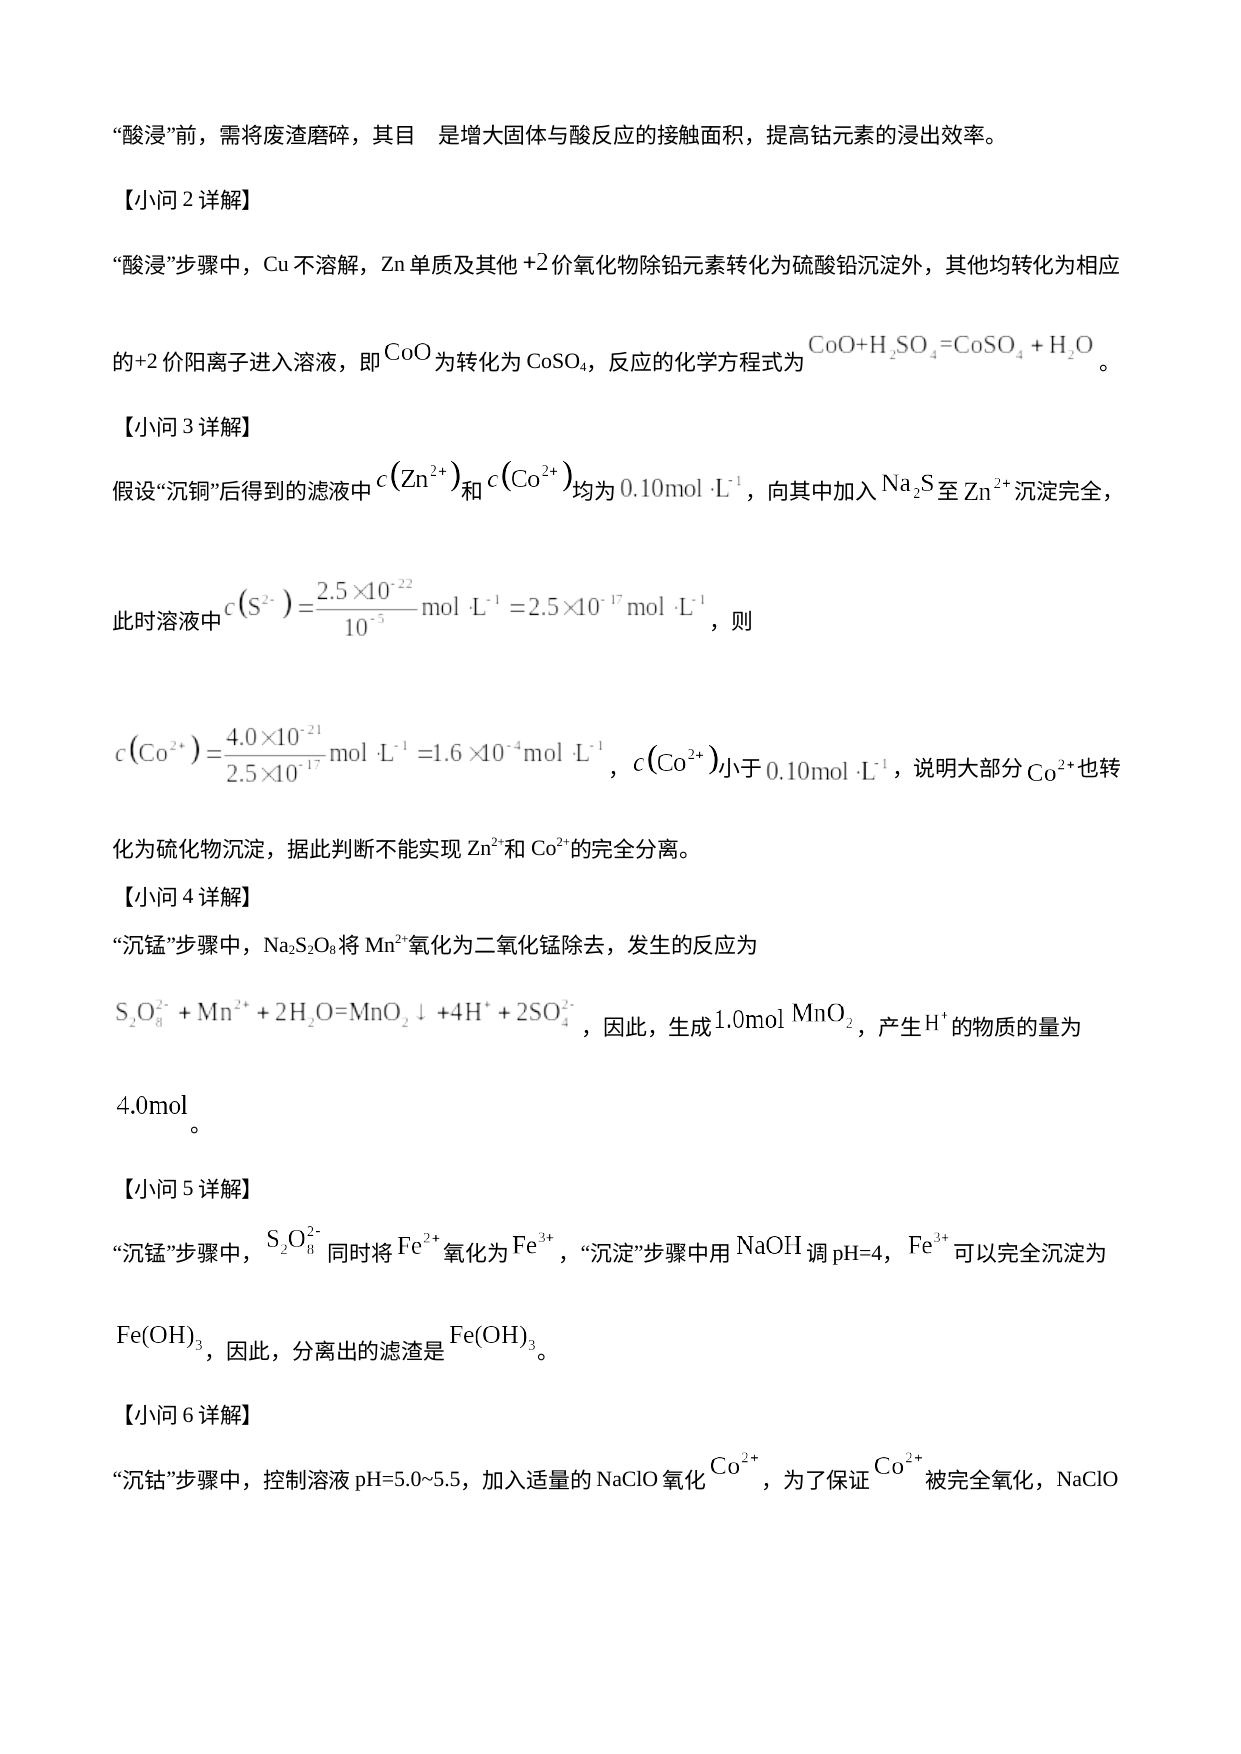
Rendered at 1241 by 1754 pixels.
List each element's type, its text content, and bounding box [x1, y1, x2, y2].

text 【小问2详解】 [112, 183, 1128, 215]
text “酸浸”步骤中，Cu不溶解，Zn单质及其他价氧化物除铅元素转化为硫酸铅沉淀外，其他均转化为相应的+2价阳离子进入溶液，即为转化为CoSO4，反应的化学方程式为。 [112, 231, 1128, 393]
text 【小问5详解】 [112, 1171, 1128, 1204]
text 【小问3详解】 [112, 409, 1128, 442]
text 假设“沉铜”后得到的滤液中和均为，向其中加入至沉淀完全，此时溶液中，则，小于，说明大部分也转化为硫化物沉淀，据此判断不能实现Zn2+和Co2+的完全分离。 [112, 458, 1128, 864]
text 【小问6详解】 [112, 1398, 1128, 1431]
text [112, 1446, 1128, 1511]
text “酸浸”前，需将废渣磨碎，其目是增大固体与酸反应的接触面积，提高钴元素的浸出效率。 [112, 102, 1128, 167]
text “沉锰”步骤中，同时将氧化为，“沉淀”步骤中用调pH=4，可以完全沉淀为，因此，分离出的滤渣是。 [112, 1220, 1128, 1382]
text “沉锰”步骤中，Na2S2O8将Mn2+氧化为二氧化锰除去，发生的反应为，因此，生成，产生的物质的量为。 [112, 928, 1128, 1156]
text 【小问4详解】 [112, 880, 1128, 912]
